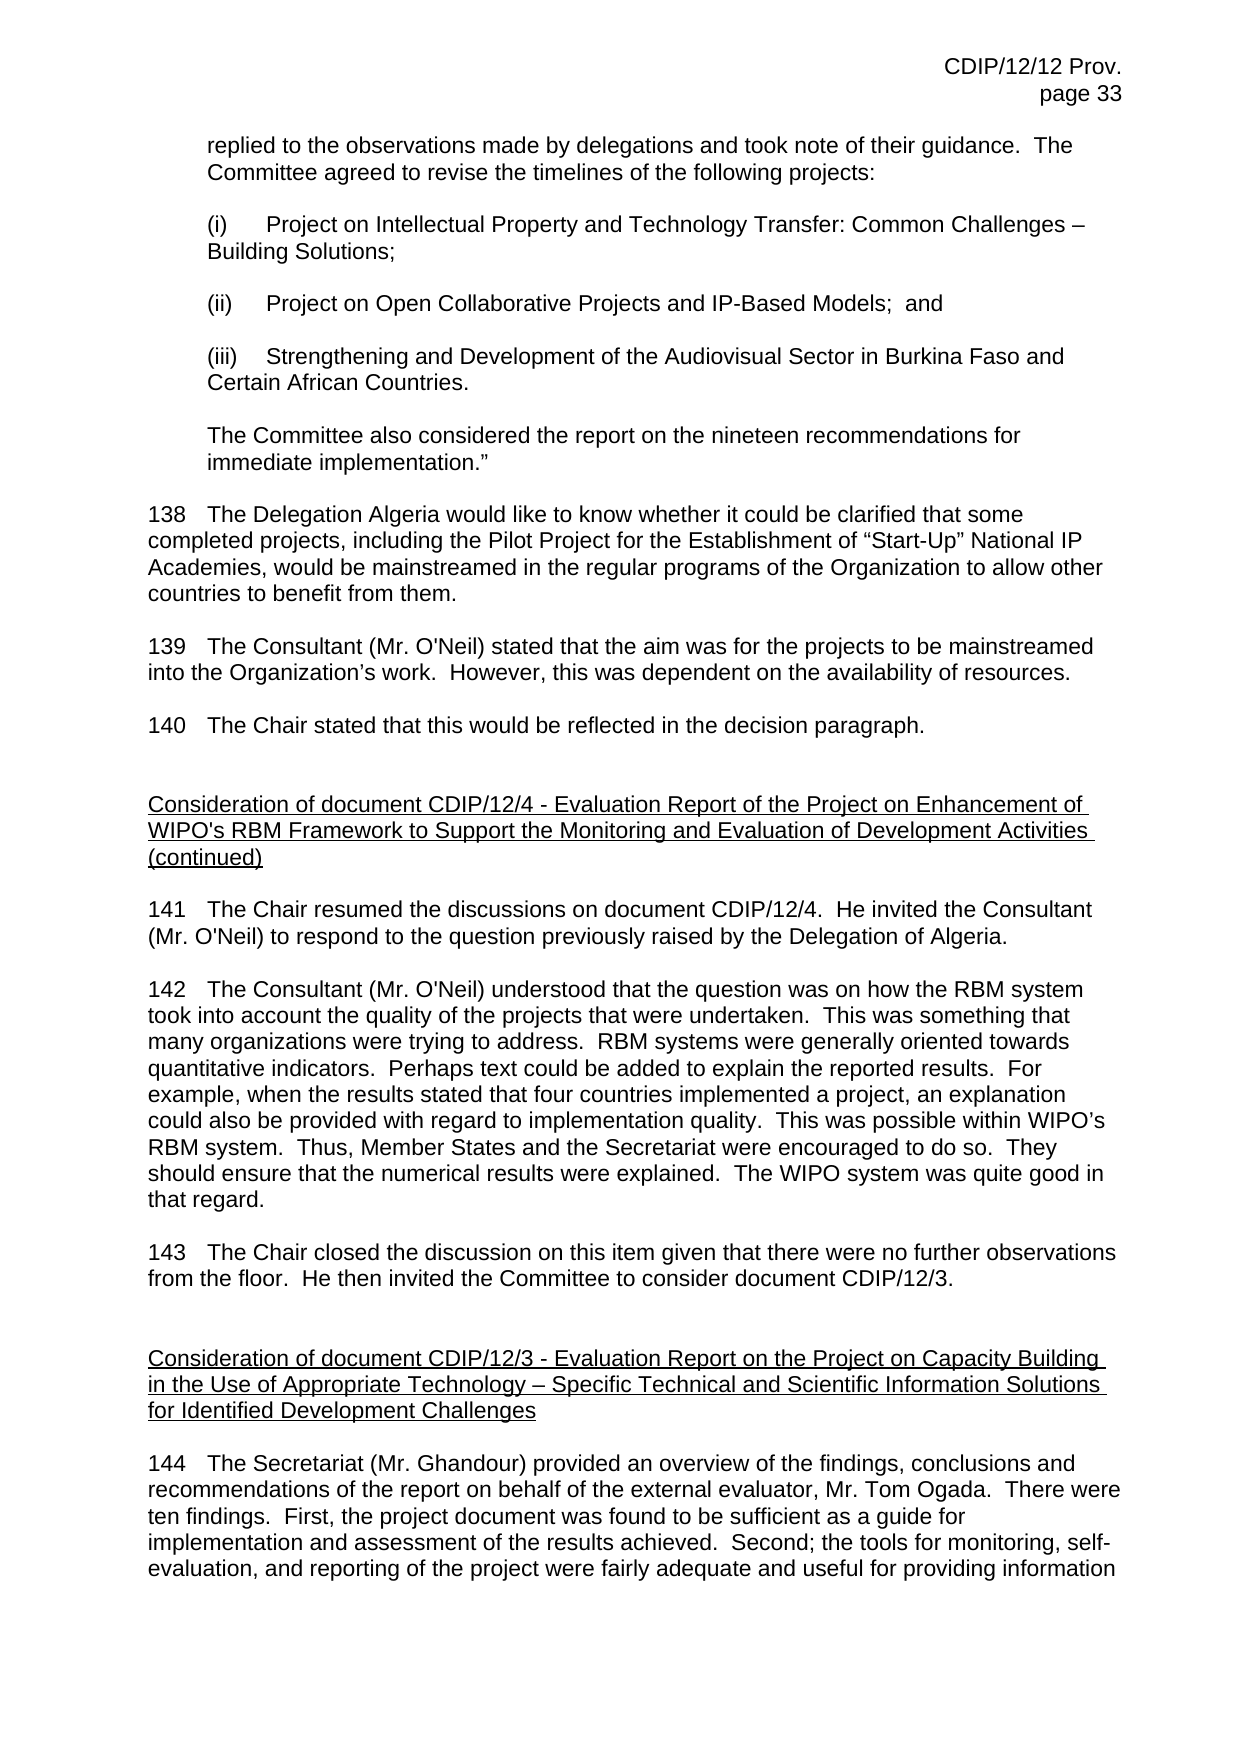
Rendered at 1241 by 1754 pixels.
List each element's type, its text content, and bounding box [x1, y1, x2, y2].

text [207, 132, 1122, 185]
text The Consultant (Mr. O'Neil) stated that the aim was for the projects to be mainstreamed into the Organization’s work. However, this was dependent on the availability of resources. [148, 633, 1122, 686]
text The Chair resumed the discussions on document CDIP/12/4. He invited the Consultant (Mr. O'Neil) to respond to the question previously raised by the Delegation of Algeria. [148, 896, 1122, 949]
text The Committee also considered the report on the nineteen recommendations for immediate implementation.” [207, 422, 1122, 475]
text Consideration of document CDIP/12/3 - Evaluation Report on the Project on Capacity Building in the Use of Appropriate Technology – Specific Technical and Scientific Information Solutions for Identified Development Challenges [148, 1344, 1122, 1423]
text The Consultant (Mr. O'Neil) understood that the question was on how the RBM system took into account the quality of the projects that were undertaken. This was something that many organizations were trying to address. RBM systems were generally oriented towards quantitative indicators. Perhaps text could be added to explain the reported results. For example, when the results stated that four countries implemented a project, an explanation could also be provided with regard to implementation quality. This was possible within WIPO’s RBM system. Thus, Member States and the Secretariat were encouraged to do so. They should ensure that the numerical results were explained. The WIPO system was quite good in that regard. [148, 976, 1122, 1213]
text The Delegation Algeria would like to know whether it could be clarified that some completed projects, including the Pilot Project for the Establishment of “Start-Up” National IP Academies, would be mainstreamed in the regular programs of the Organization to allow other countries to benefit from them. [148, 501, 1122, 607]
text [148, 1450, 1122, 1582]
list Project on Open Collaborative Projects and IP-Based Models; and [207, 290, 1122, 317]
text Consideration of document CDIP/12/4 - Evaluation Report of the Project on Enhancement of WIPO's RBM Framework to Support the Monitoring and Evaluation of Development Activities (continued) [148, 791, 1122, 870]
text The Chair stated that this would be reflected in the decision paragraph. [148, 712, 1122, 738]
text The Chair closed the discussion on this item given that there were no further observations from the floor. He then invited the Committee to consider document CDIP/12/3. [148, 1239, 1122, 1292]
list Project on Intellectual Property and Technology Transfer: Common Challenges – Building Solutions; [207, 211, 1122, 264]
list Strengthening and Development of the Audiovisual Sector in Burkina Faso and Certain African Countries. [207, 343, 1122, 396]
